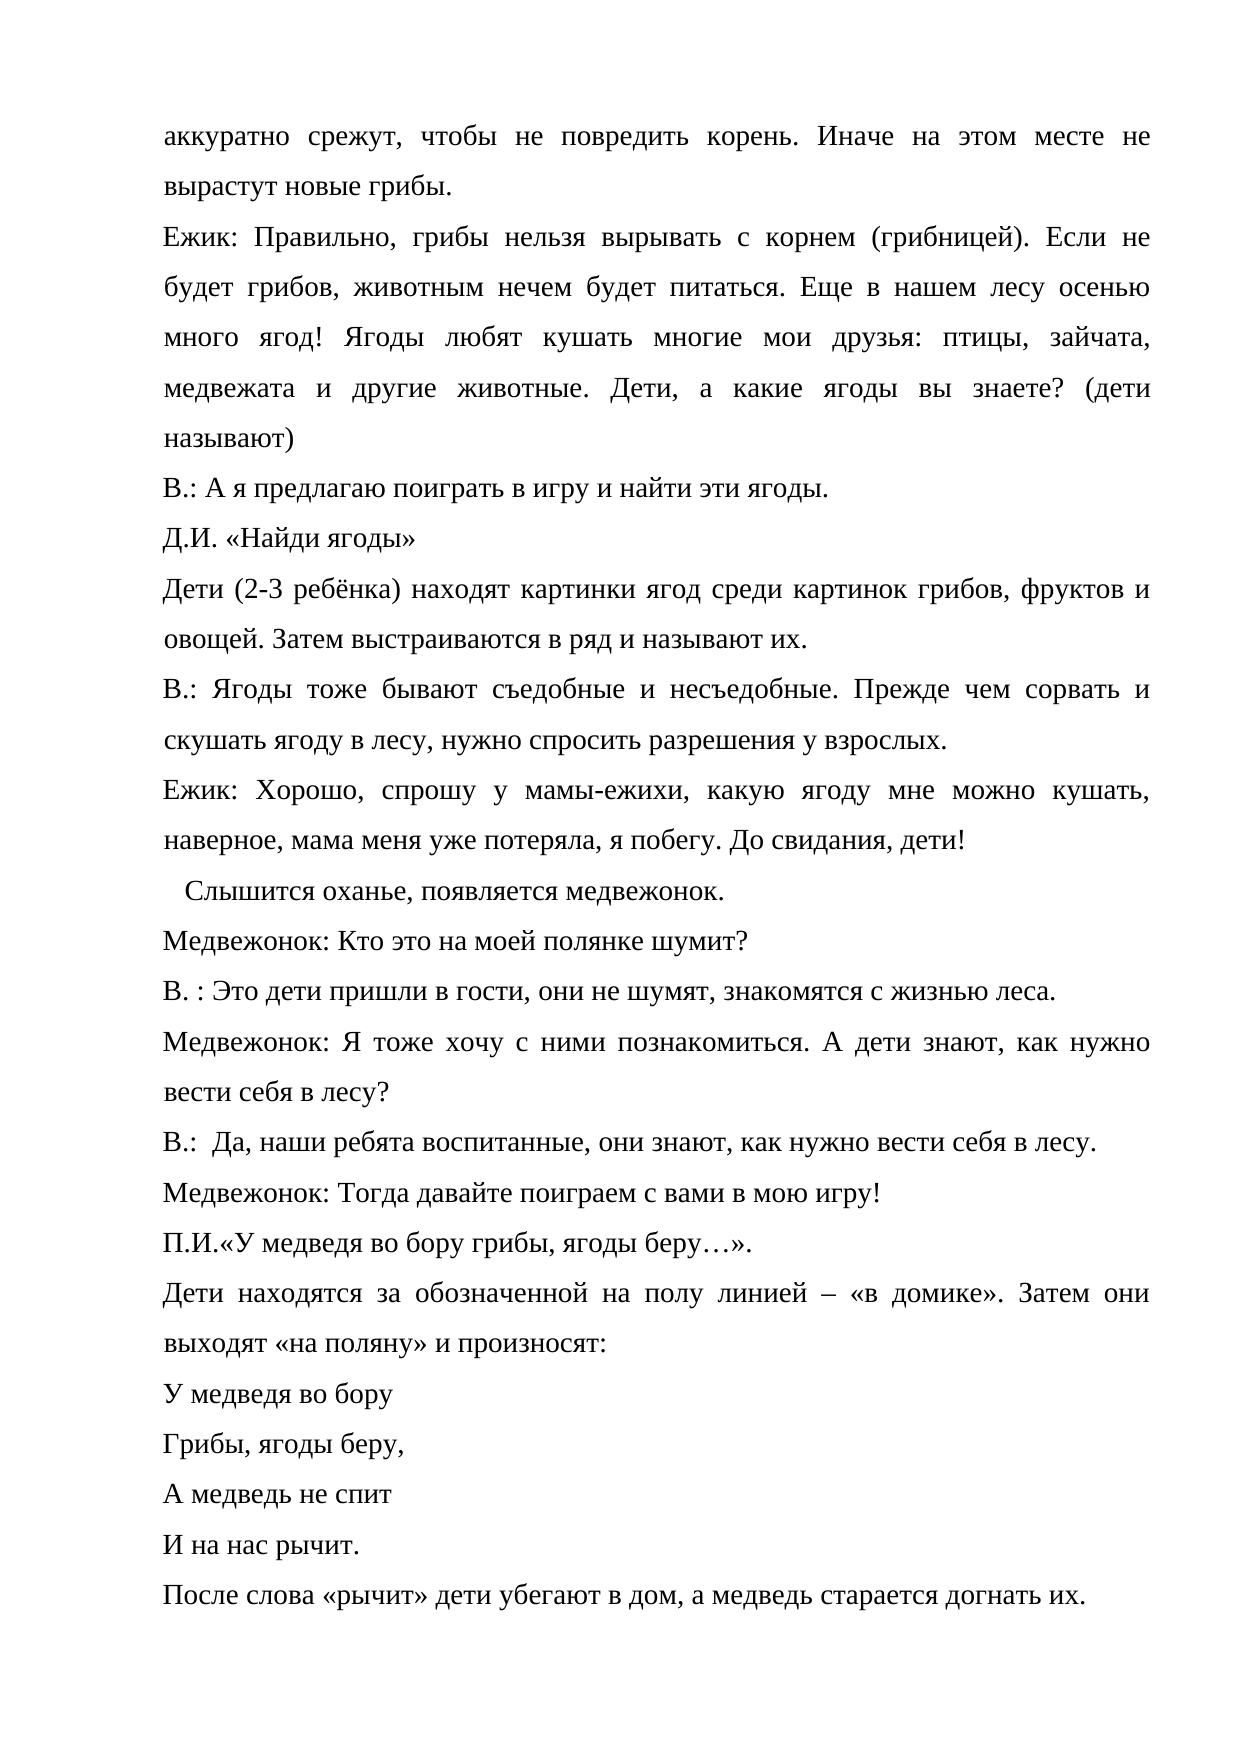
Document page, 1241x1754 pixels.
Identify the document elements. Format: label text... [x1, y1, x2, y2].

text А медведь не спит [162, 1477, 1152, 1510]
text Медвежонок: Тогда давайте поиграем с вами в мою игру! [162, 1175, 1152, 1208]
text Медвежонок: Я тоже хочу с ними познакомиться. А дети знают, как нужно вести себя в лесу? [162, 1024, 1152, 1108]
text Слышится оханье, появляется медвежонок. [162, 873, 1152, 906]
text В.: Да, наши ребята воспитанные, они знают, как нужно вести себя в лесу. [162, 1124, 1152, 1158]
text Грибы, ягоды беру, [162, 1426, 1152, 1460]
text И на нас рычит. [162, 1527, 1152, 1560]
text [162, 118, 1152, 202]
text После слова «рычит» дети убегают в дом, а медведь старается догнать их. [162, 1577, 1152, 1611]
text Ежик: Правильно, грибы нельзя вырывать с корнем (грибницей). Если не будет грибов, животным нечем будет питаться. Еще в нашем лесу осенью много ягод! Ягоды любят кушать многие мои друзья: птицы, зайчата, медвежата и другие животные. Дети, а какие ягоды вы знаете? (дети называют) [162, 219, 1152, 453]
text В.: Ягоды тоже бывают съедобные и несъедобные. Прежде чем сорвать и скушать ягоду в лесу, нужно спросить разрешения у взрослых. [162, 672, 1152, 755]
text Дети находятся за обозначенной на полу линией – «в домике». Затем они выходят «на поляну» и произносят: [162, 1275, 1152, 1359]
text В. : Это дети пришли в гости, они не шумят, знакомятся с жизнью леса. [162, 973, 1152, 1007]
text У медведя во бору [162, 1376, 1152, 1409]
text Д.И. «Найди ягоды» [162, 521, 1152, 554]
text Дети (2-3 ребёнка) находят картинки ягод среди картинок грибов, фруктов и овощей. Затем выстраиваются в ряд и называют их. [162, 571, 1152, 655]
text В.: А я предлагаю поиграть в игру и найти эти ягоды. [162, 470, 1152, 504]
text П.И.«У медведя во бору грибы, ягоды беру…». [162, 1225, 1152, 1258]
text Ежик: Хорошо, спрошу у мамы-ежихи, какую ягоду мне можно кушать, наверное, мама меня уже потеряла, я побегу. До свидания, дети! [162, 772, 1152, 856]
text Медвежонок: Кто это на моей полянке шумит? [162, 923, 1152, 957]
